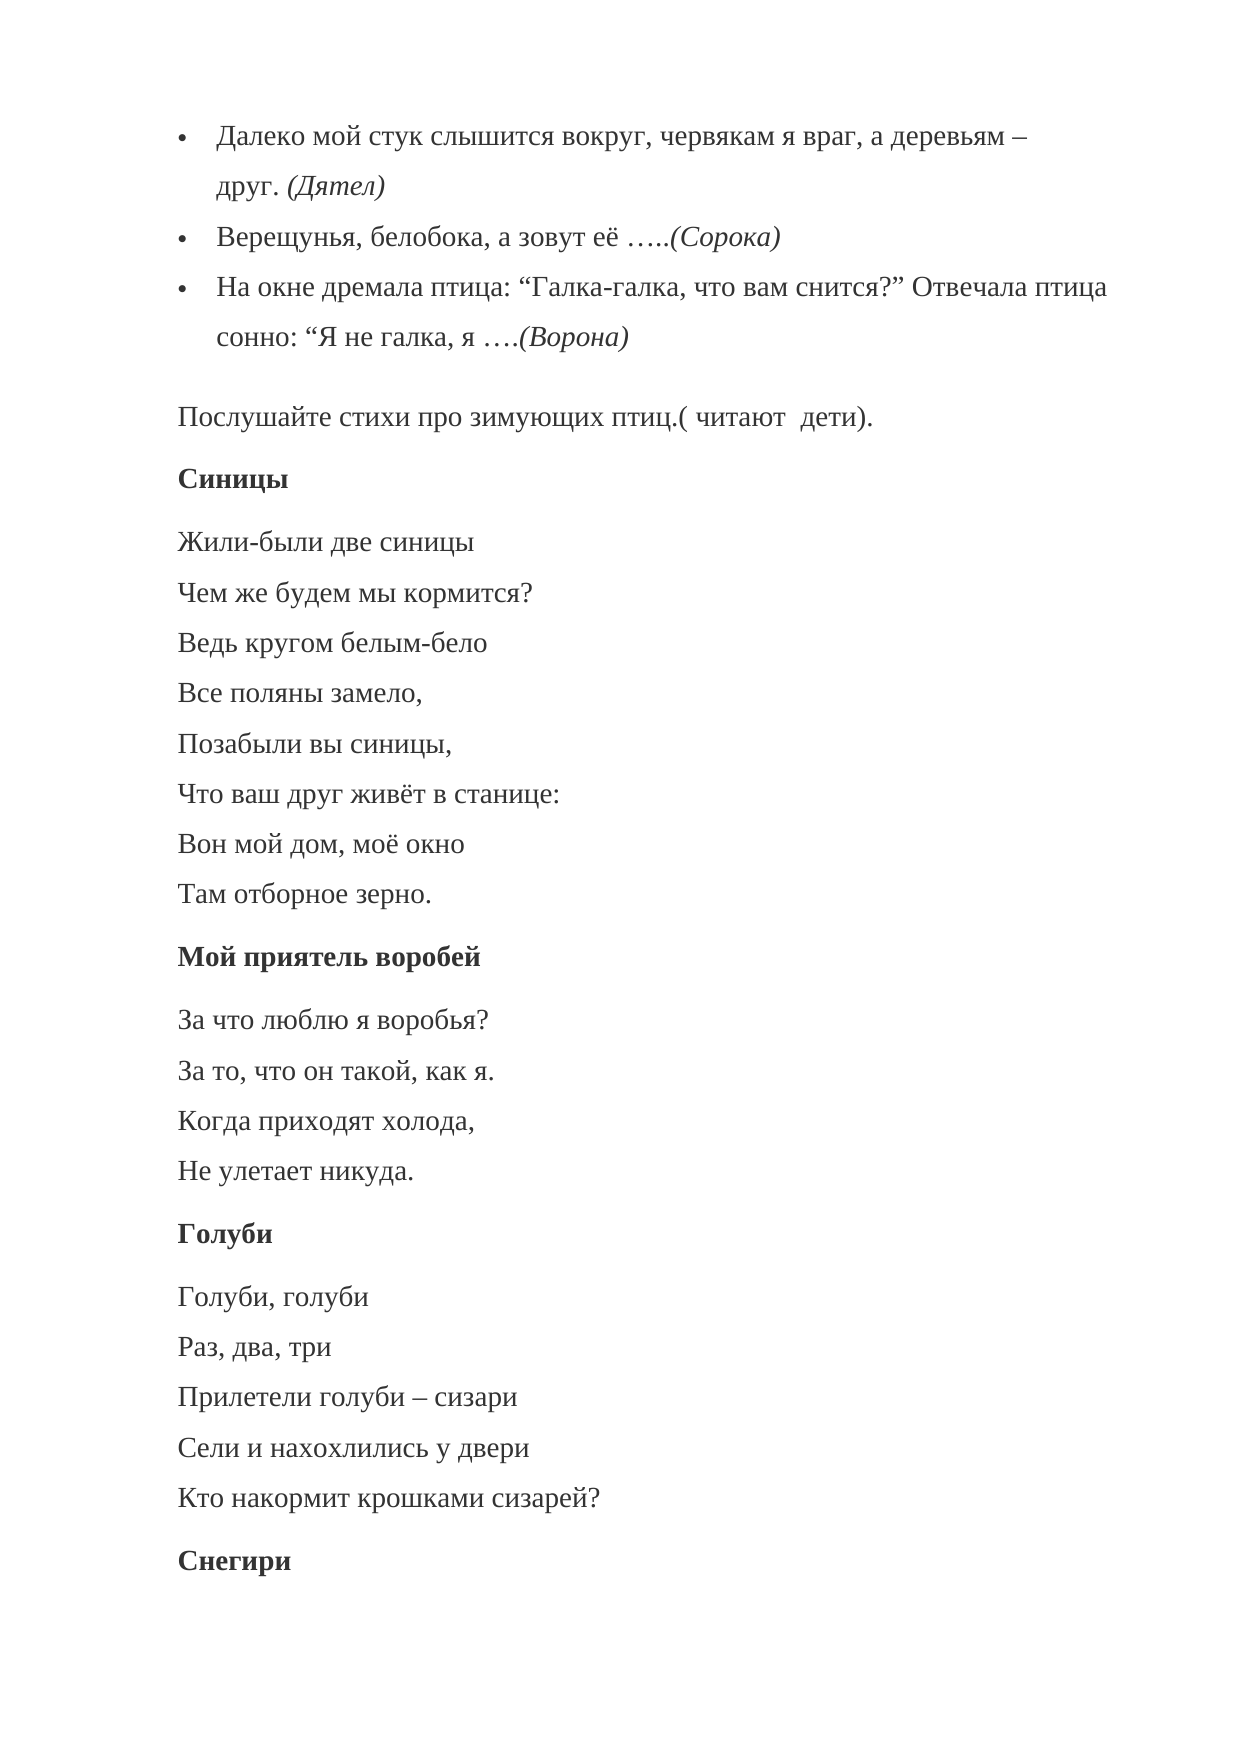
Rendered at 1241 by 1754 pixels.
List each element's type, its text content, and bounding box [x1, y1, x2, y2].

text Снегири [177, 1543, 1152, 1576]
list На окне дремала птица: “Галка-галка, что вам снится?” Отвечала птица сонно: “Я не галка, я ….(Ворона) [179, 269, 1152, 353]
text Голуби, голуби Раз, два, три Прилетели голуби – сизари Сели и нахохлились у двери Кто накормит крошками сизарей? [177, 1279, 1152, 1514]
text Голуби [177, 1216, 1152, 1249]
list Далеко мой стук слышится вокруг, червякам я враг, а деревьям – друг. (Дятел) [179, 118, 1152, 202]
text Мой приятель воробей [177, 939, 1152, 973]
text Синицы [177, 462, 1152, 495]
text За что люблю я воробья? За то, что он такой, как я. Когда приходят холода, Не улетает никуда. [177, 1002, 1152, 1187]
text Жили-были две синицы Чем же будем мы кормится? Ведь кругом белым-бело Все поляны замело, Позабыли вы синицы, Что ваш друг живёт в станице: Вон мой дом, моё окно Там отборное зерно. [177, 524, 1152, 910]
text Послушайте стихи про зимующих птиц.( читают дети). [177, 399, 1152, 432]
list Верещунья, белобока, а зовут её …..(Сорока) [179, 219, 1152, 252]
